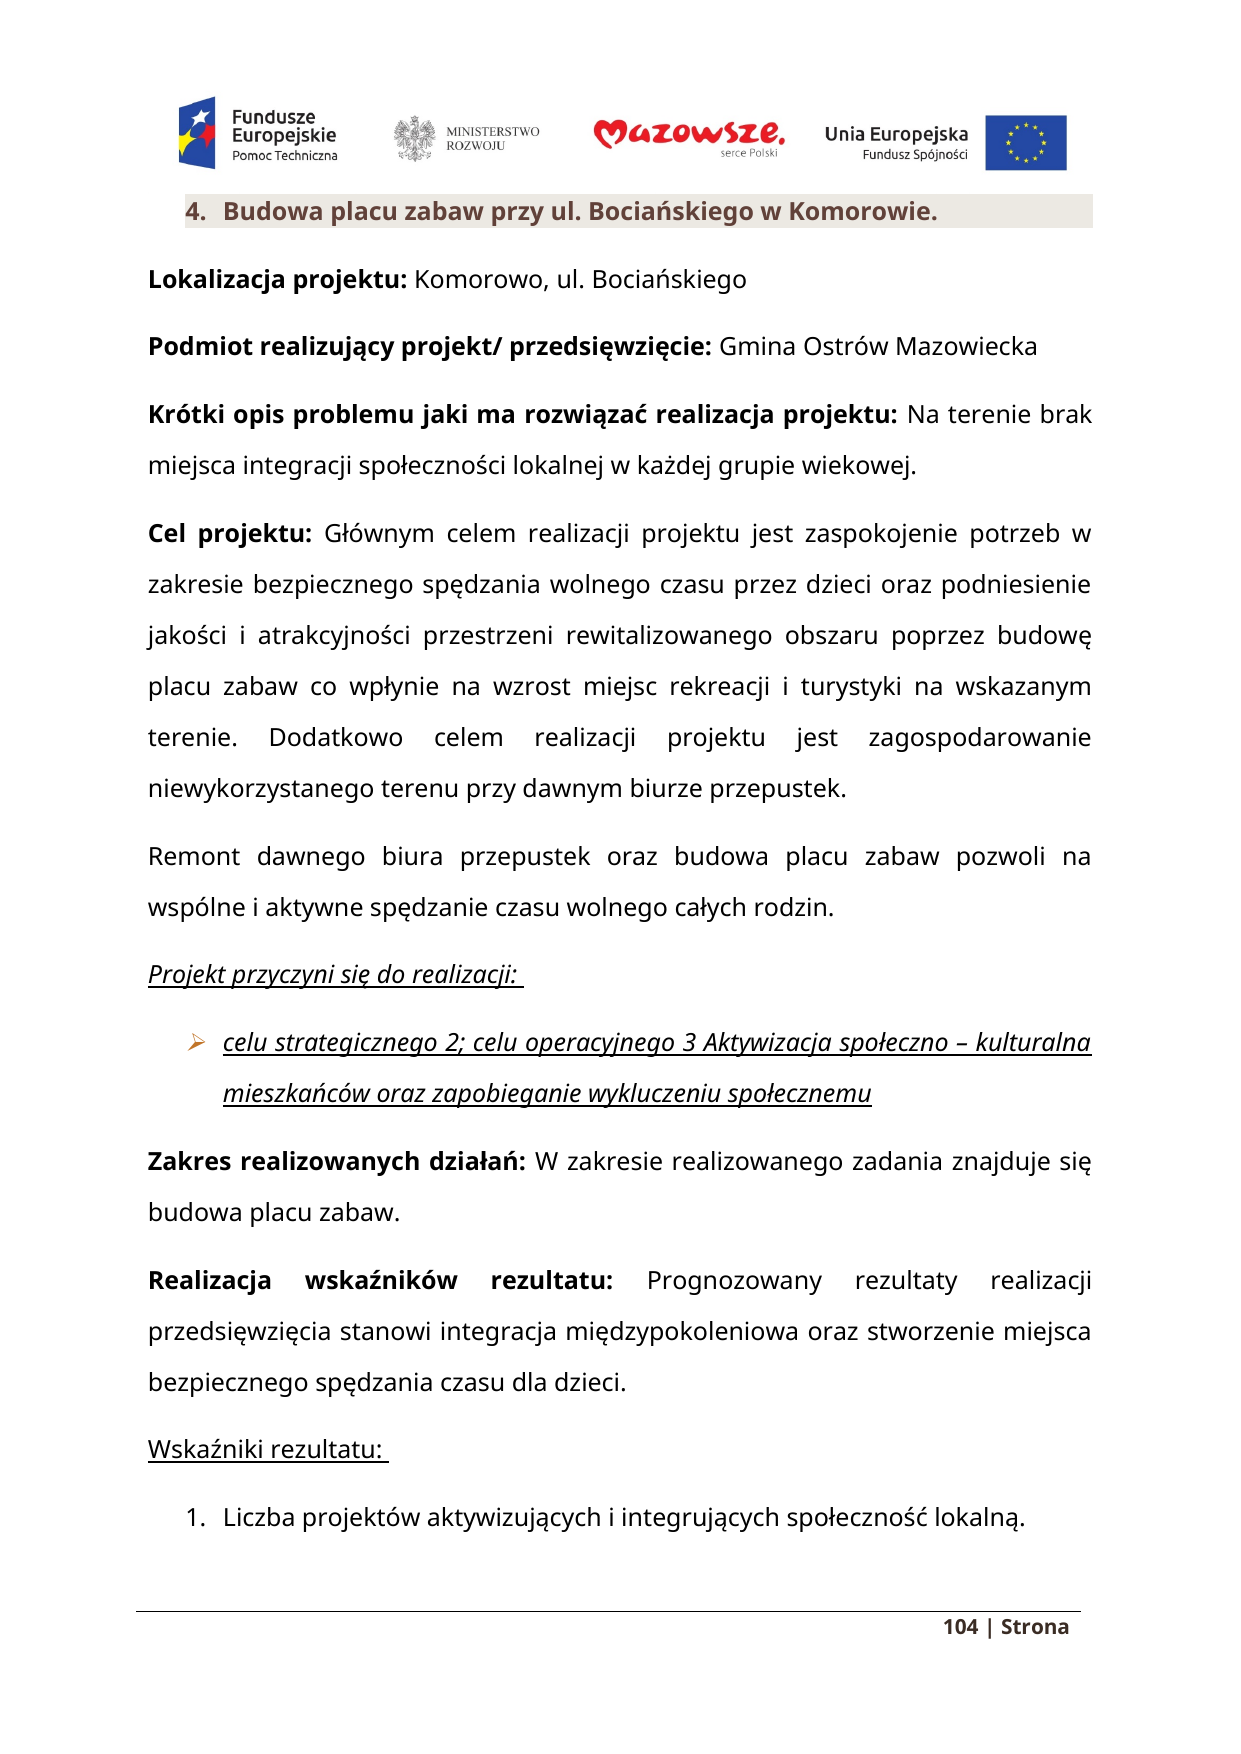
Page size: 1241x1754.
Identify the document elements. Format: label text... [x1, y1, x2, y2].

text Cel projektu: Głównym celem realizacji projektu jest zaspokojenie potrzeb w zakresie bezpiecznego spędzania wolnego czasu przez dzieci oraz podniesienie jakości i atrakcyjności przestrzeni rewitalizowanego obszaru poprzez budowę placu zabaw co wpłynie na wzrost miejsc rekreacji i turystyki na wskazanym terenie. Dodatkowo celem realizacji projektu jest zagospodarowanie niewykorzystanego terenu przy dawnym biurze przepustek. [148, 516, 1093, 805]
text Zakres realizowanych działań: W zakresie realizowanego zadania znajduje się budowa placu zabaw. [148, 1144, 1093, 1229]
text Remont dawnego biura przepustek oraz budowa placu zabaw pozwoli na wspólne i aktywne spędzanie czasu wolnego całych rodzin. [148, 838, 1093, 923]
list Liczba projektów aktywizujących i integrujących społeczność lokalną. [185, 1500, 1093, 1534]
text Krótki opis problemu jaki ma rozwiązać realizacja projektu: Na terenie brak miejsca integracji społeczności lokalnej w każdej grupie wiekowej. [148, 397, 1093, 482]
list Budowa placu zabaw przy ul. Bociańskiego w Komorowie. [185, 194, 1093, 228]
text Lokalizacja projektu: Komorowo, ul. Bociańskiego [148, 261, 1093, 295]
list celu strategicznego 2; celu operacyjnego 3 Aktywizacja społeczno – kulturalna mieszkańców oraz zapobieganie wykluczeniu społecznemu [185, 1025, 1093, 1110]
picture [147, 73, 1093, 194]
text Projekt przyczyni się do realizacji: [148, 957, 1093, 991]
text Podmiot realizujący projekt/ przedsięwzięcie: Gmina Ostrów Mazowiecka [148, 329, 1093, 363]
text Realizacja wskaźników rezultatu: Prognozowany rezultaty realizacji przedsięwzięcia stanowi integracja międzypokoleniowa oraz stworzenie miejsca bezpiecznego spędzania czasu dla dzieci. [148, 1262, 1093, 1398]
text Wskaźniki rezultatu: [148, 1432, 1093, 1466]
